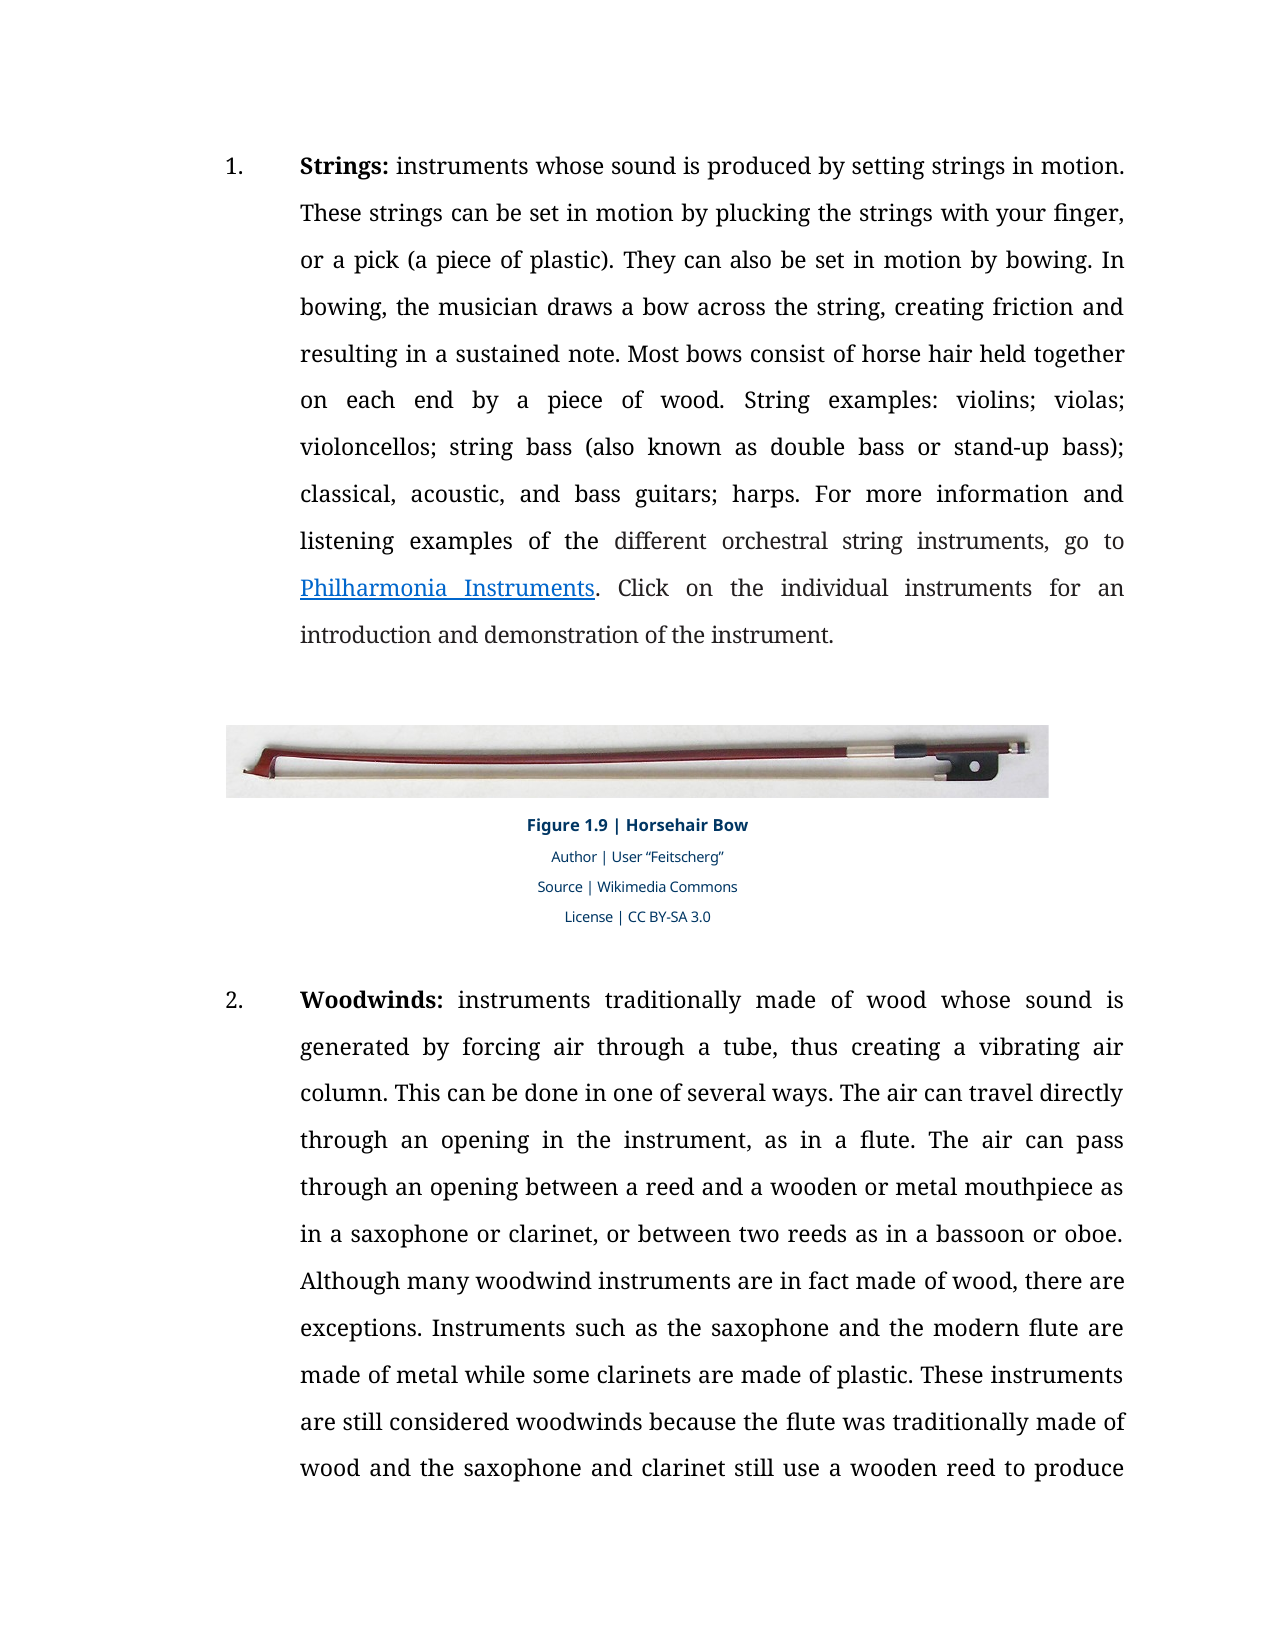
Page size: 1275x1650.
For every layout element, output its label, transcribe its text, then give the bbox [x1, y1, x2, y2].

picture [226, 725, 1049, 798]
list Strings: instruments whose sound is produced by setting strings in motion. These strings can be set in motion by plucking the strings with your finger, or a pick (a piece of plastic). They can also be set in motion by bowing. In bowing, the musician draws a bow across the string, creating friction and resulting in a sustained note. Most bows consist of horse hair held together on each end by a piece of wood. String examples: violins; violas; violoncellos; string bass (also known as double bass or stand-up bass); classical, acoustic, and bass guitars; harps. For more information and listening examples of the different orchestral string instruments, go to Philharmonia Instruments. Click on the individual instruments for an introduction and demonstration of the instrument. [225, 150, 1125, 650]
text Author | User “Feitscherg” [150, 847, 1125, 867]
text Source | Wikimedia Commons [150, 877, 1125, 897]
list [225, 983, 1125, 1483]
text Figure 1.9 | Horsehair Bow [150, 813, 1125, 836]
text License | CC BY-SA 3.0 [150, 907, 1125, 927]
